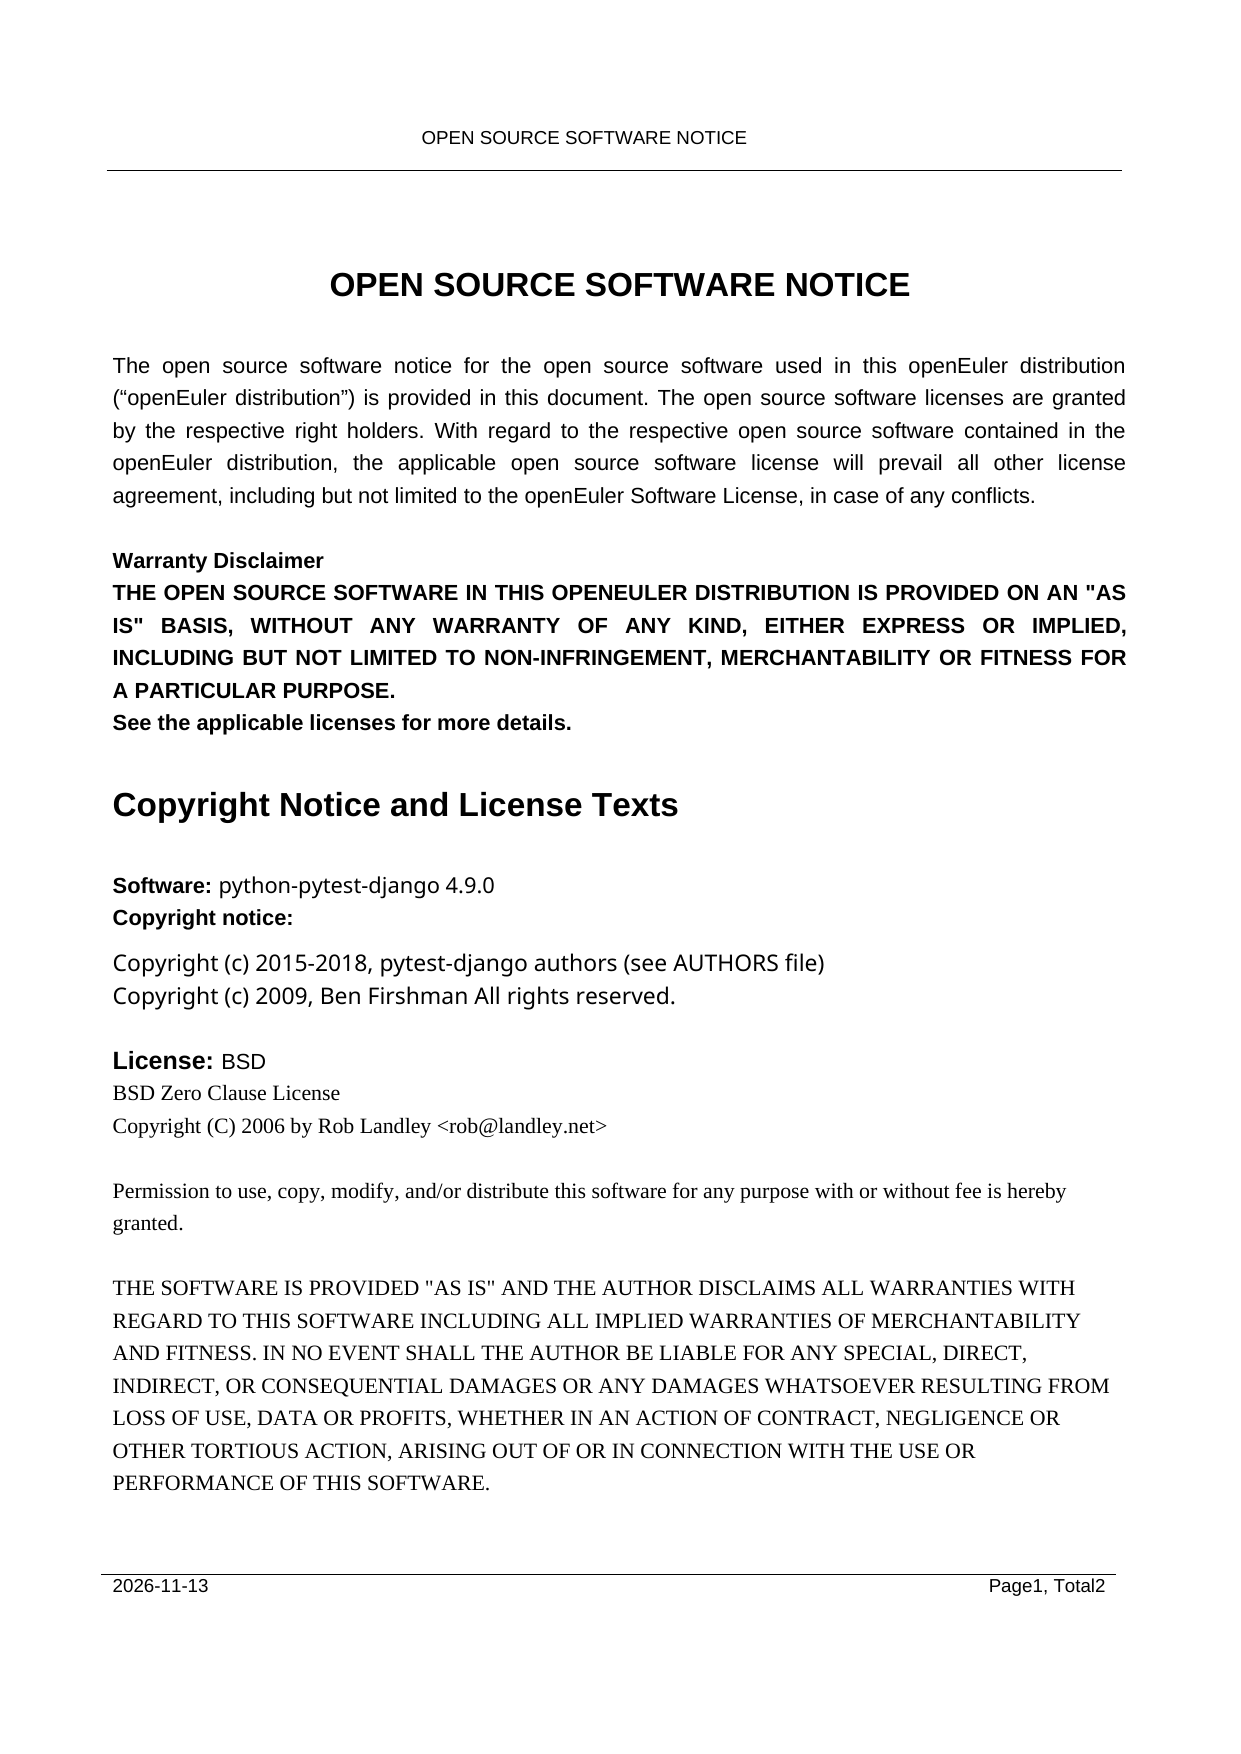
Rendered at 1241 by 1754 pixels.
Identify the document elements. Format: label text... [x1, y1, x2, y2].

text Copyright notice: [112, 901, 1128, 934]
text License: BSD [112, 1044, 1128, 1077]
text OPEN SOURCE SOFTWARE NOTICE [112, 251, 1128, 316]
text THE OPEN SOURCE SOFTWARE IN THIS OPENEULER DISTRIBUTION IS PROVIDED ON AN "AS IS" BASIS, WITHOUT ANY WARRANTY OF ANY KIND, EITHER EXPRESS OR IMPLIED, INCLUDING BUT NOT LIMITED TO NON-INFRINGEMENT, MERCHANTABILITY OR FITNESS FOR A PARTICULAR PURPOSE. See the applicable licenses for more details. [112, 576, 1128, 739]
text BSD Zero Clause License Copyright (C) 2006 by Rob Landley <rob@landley.net> Permission to use, copy, modify, and/or distribute this software for any purpose with or without fee is hereby granted. THE SOFTWARE IS PROVIDED "AS IS" AND THE AUTHOR DISCLAIMS ALL WARRANTIES WITH REGARD TO THIS SOFTWARE INCLUDING ALL IMPLIED WARRANTIES OF MERCHANTABILITY AND FITNESS. IN NO EVENT SHALL THE AUTHOR BE LIABLE FOR ANY SPECIAL, DIRECT, INDIRECT, OR CONSEQUENTIAL DAMAGES OR ANY DAMAGES WHATSOEVER RESULTING FROM LOSS OF USE, DATA OR PROFITS, WHETHER IN AN ACTION OF CONTRACT, NEGLIGENCE OR OTHER TORTIOUS ACTION, ARISING OUT OF OR IN CONNECTION WITH THE USE OR PERFORMANCE OF THIS SOFTWARE. [112, 1077, 1128, 1532]
text Warranty Disclaimer [112, 544, 1128, 576]
title Software: python-pytest-django 4.9.0 [112, 869, 1128, 901]
text The open source software notice for the open source software used in this openEuler distribution (“openEuler distribution”) is provided in this document. The open source software licenses are granted by the respective right holders. With regard to the respective open source software contained in the openEuler distribution, the applicable open source software license will prevail all other license agreement, including but not limited to the openEuler Software License, in case of any conflicts. [112, 349, 1128, 511]
text Copyright (c) 2015-2018, pytest-django authors (see AUTHORS file) Copyright (c) 2009, Ben Firshman All rights reserved. [112, 947, 1128, 1044]
text Copyright Notice and License Texts [112, 771, 1128, 836]
